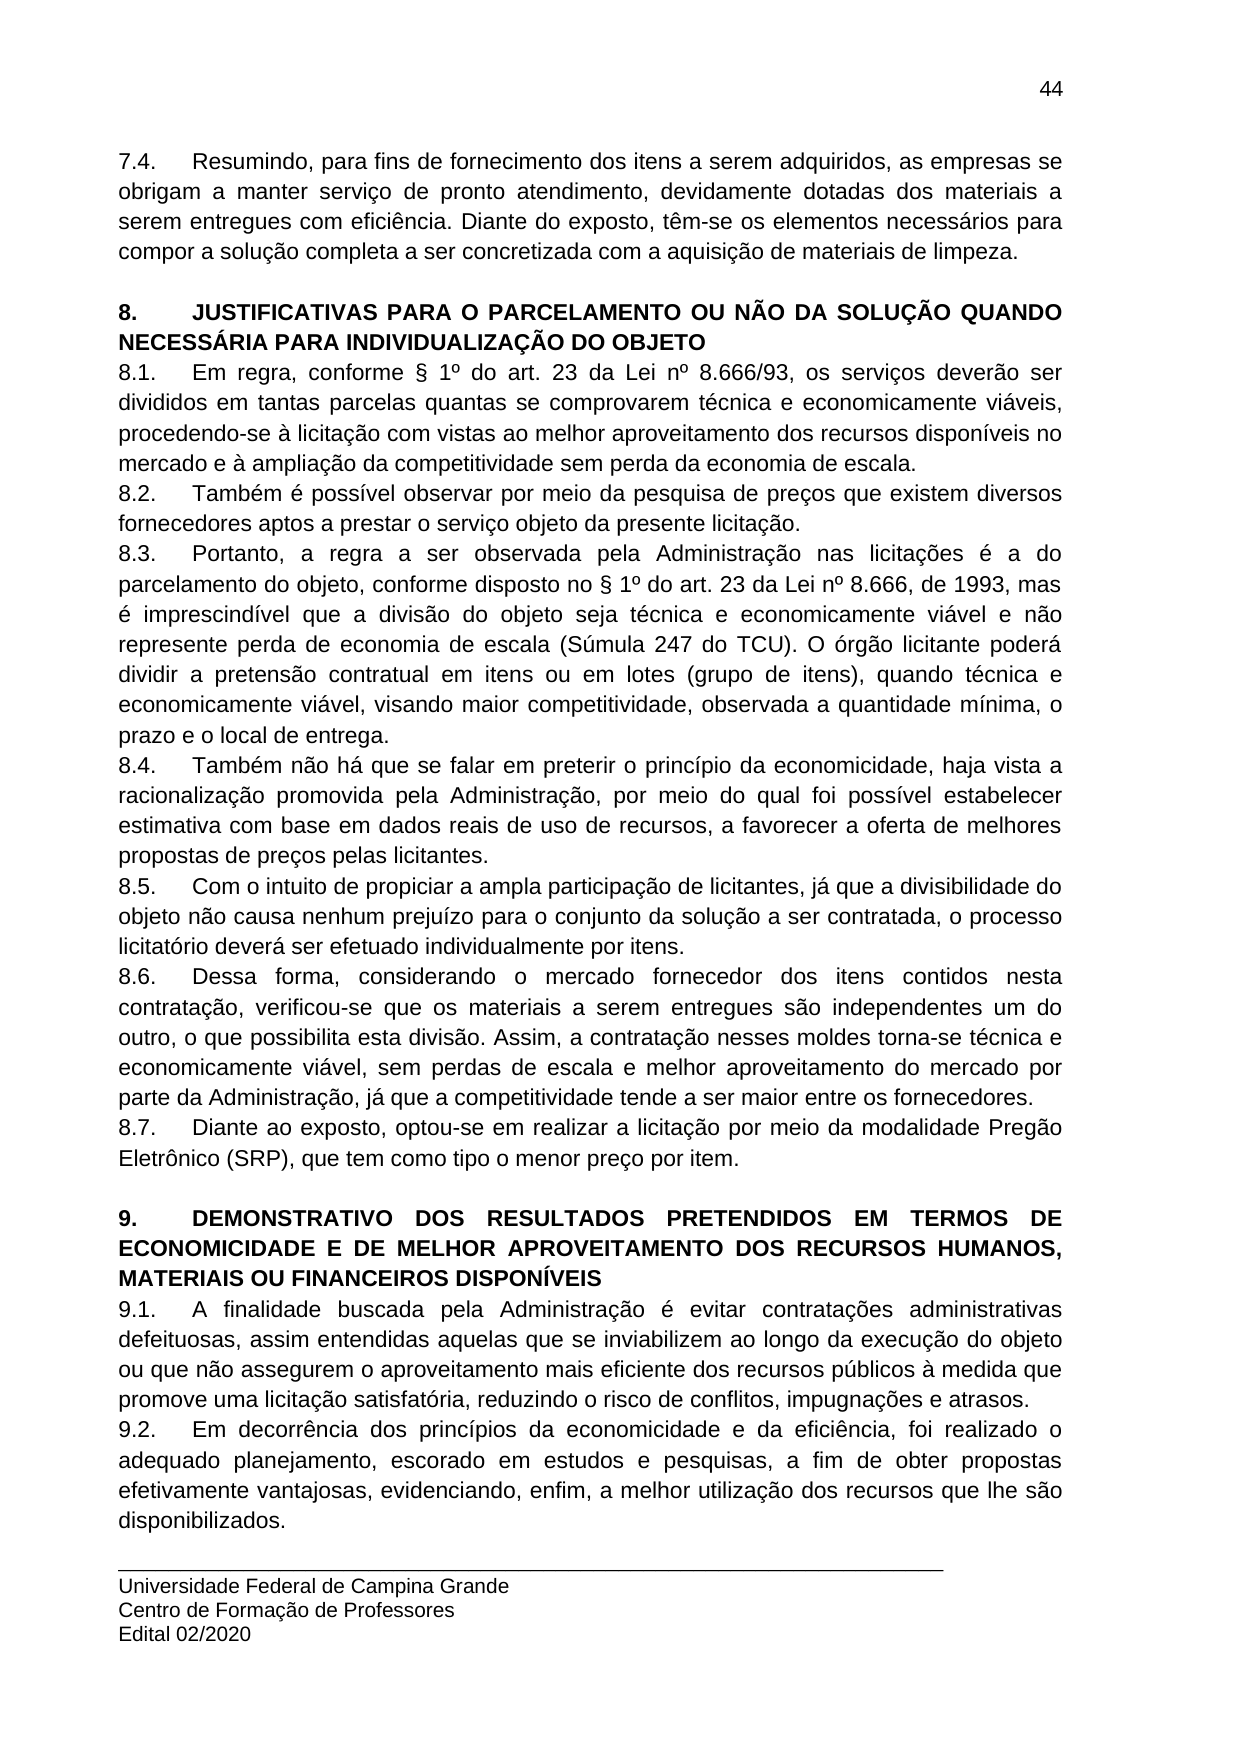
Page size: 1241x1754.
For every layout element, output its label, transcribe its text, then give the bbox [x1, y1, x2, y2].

list DEMONSTRATIVO DOS RESULTADOS PRETENDIDOS EM TERMOS DE ECONOMICIDADE E DE MELHOR APROVEITAMENTO DOS RECURSOS HUMANOS, MATERIAIS OU FINANCEIROS DISPONÍVEIS [118, 1205, 1063, 1292]
list Com o intuito de propiciar a ampla participação de licitantes, já que a divisibilidade do objeto não causa nenhum prejuízo para o conjunto da solução a ser contratada, o processo licitatório deverá ser efetuado individualmente por itens. [118, 873, 1063, 959]
list Portanto, a regra a ser observada pela Administração nas licitações é a do parcelamento do objeto, conforme disposto no § 1º do art. 23 da Lei nº 8.666, de 1993, mas é imprescindível que a divisão do objeto seja técnica e economicamente viável e não represente perda de economia de escala (Súmula 247 do TCU). O órgão licitante poderá dividir a pretensão contratual em itens ou em lotes (grupo de itens), quando técnica e economicamente viável, visando maior competitividade, observada a quantidade mínima, o prazo e o local de entrega. [118, 540, 1063, 748]
list JUSTIFICATIVAS PARA O PARCELAMENTO OU NÃO DA SOLUÇÃO QUANDO NECESSÁRIA PARA INDIVIDUALIZAÇÃO DO OBJETO [118, 299, 1063, 355]
list Diante ao exposto, optou-se em realizar a licitação por meio da modalidade Pregão Eletrônico (SRP), que tem como tipo o menor preço por item. [118, 1114, 1063, 1171]
list Também não há que se falar em preterir o princípio da economicidade, haja vista a racionalização promovida pela Administração, por meio do qual foi possível estabelecer estimativa com base em dados reais de uso de recursos, a favorecer a oferta de melhores propostas de preços pelas licitantes. [118, 752, 1063, 869]
list Resumindo, para fins de fornecimento dos itens a serem adquiridos, as empresas se obrigam a manter serviço de pronto atendimento, devidamente dotadas dos materiais a serem entregues com eficiência. Diante do exposto, têm-se os elementos necessários para compor a solução completa a ser concretizada com a aquisição de materiais de limpeza. [118, 148, 1063, 265]
list Também é possível observar por meio da pesquisa de preços que existem diversos fornecedores aptos a prestar o serviço objeto da presente licitação. [118, 480, 1063, 537]
list Dessa forma, considerando o mercado fornecedor dos itens contidos nesta contratação, verificou-se que os materiais a serem entregues são independentes um do outro, o que possibilita esta divisão. Assim, a contratação nesses moldes torna-se técnica e economicamente viável, sem perdas de escala e melhor aproveitamento do mercado por parte da Administração, já que a competitividade tende a ser maior entre os fornecedores. [118, 963, 1063, 1111]
list A finalidade buscada pela Administração é evitar contratações administrativas defeituosas, assim entendidas aquelas que se inviabilizem ao longo da execução do objeto ou que não assegurem o aproveitamento mais eficiente dos recursos públicos à medida que promove uma licitação satisfatória, reduzindo o risco de conflitos, impugnações e atrasos. [118, 1296, 1063, 1413]
list Em regra, conforme § 1º do art. 23 da Lei nº 8.666/93, os serviços deverão ser divididos em tantas parcelas quantas se comprovarem técnica e economicamente viáveis, procedendo-se à licitação com vistas ao melhor aproveitamento dos recursos disponíveis no mercado e à ampliação da competitividade sem perda da economia de escala. [118, 359, 1063, 476]
list Em decorrência dos princípios da economicidade e da eficiência, foi realizado o adequado planejamento, escorado em estudos e pesquisas, a fim de obter propostas efetivamente vantajosas, evidenciando, enfim, a melhor utilização dos recursos que lhe são disponibilizados. [118, 1416, 1063, 1533]
